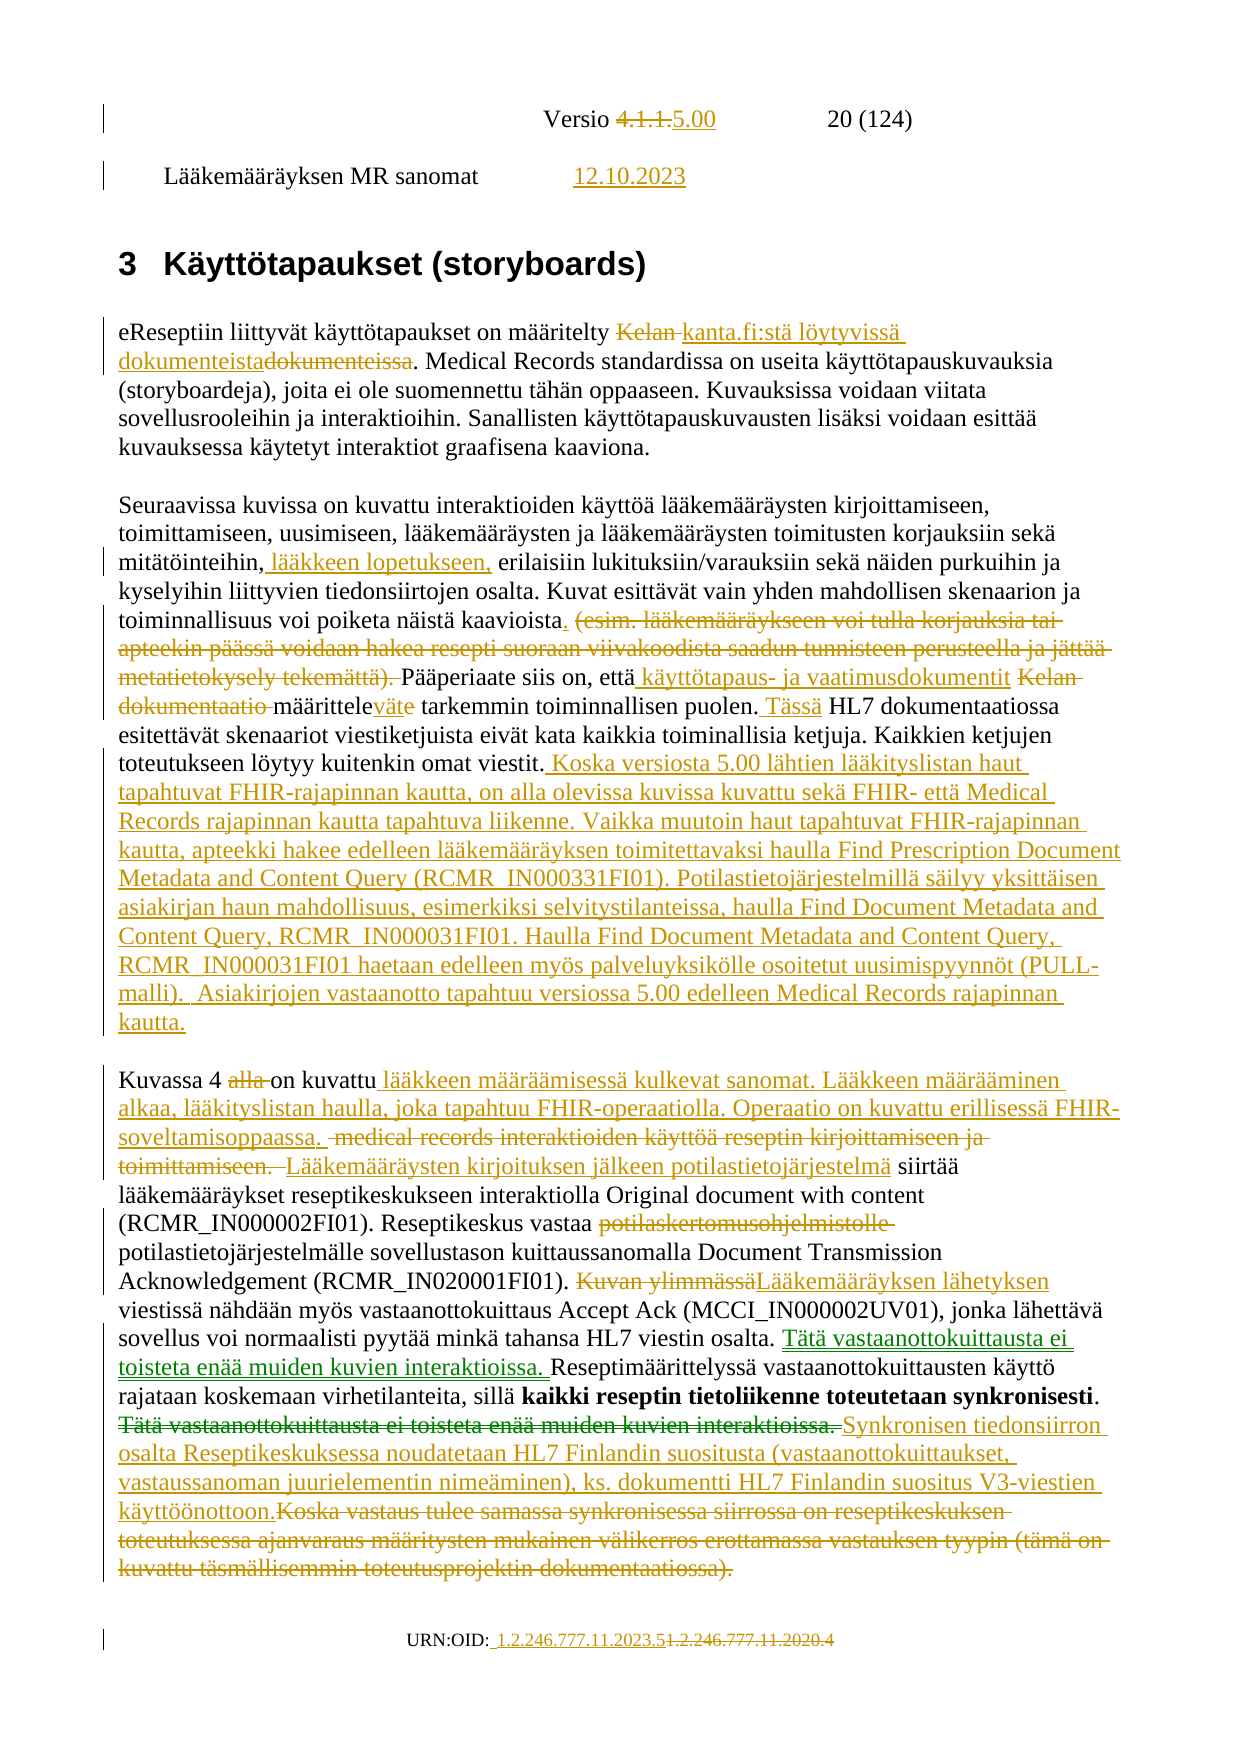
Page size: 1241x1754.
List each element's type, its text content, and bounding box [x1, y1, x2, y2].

text Kuvassa 4 on kuvattu siirtää lääkemääräykset reseptikeskukseen interaktiolla Original document with content (RCMR_IN000002FI01). Reseptikeskus vastaa potilastietojärjestelmälle sovellustason kuittaussanomalla Document Transmission Acknowledgement (RCMR_IN020001FI01). viestissä nähdään myös vastaanottokuittaus Accept Ack (MCCI_IN000002UV01), jonka lähettävä sovellus voi normaalisti pyytää minkä tahansa HL7 viestin osalta. Reseptimäärittelyssä vastaanottokuittausten käyttö rajataan koskemaan virhetilanteita, sillä kaikki reseptin tietoliikenne toteutetaan synkronisesti. [118, 1065, 1122, 1582]
text Seuraavissa kuvissa on kuvattu interaktioiden käyttöä lääkemääräysten kirjoittamiseen, toimittamiseen, uusimiseen, lääkemääräysten ja lääkemääräysten toimitusten korjauksiin sekä mitätöinteihin, erilaisiin lukituksiin/varauksiin sekä näiden purkuihin ja kyselyihin liittyvien tiedonsiirtojen osalta. Kuvat esittävät vain yhden mahdollisen skenaarion ja toiminnallisuus voi poiketa näistä kaavioista Pääperiaate siis on, että määrittele tarkemmin toiminnallisen puolen. HL7 dokumentaatiossa esitettävät skenaariot viestiketjuista eivät kata kaikkia toiminallisia ketjuja. Kaikkien ketjujen toteutukseen löytyy kuitenkin omat viestit. [118, 490, 1122, 1036]
text eReseptiin liittyvät käyttötapaukset on määritelty . Medical Records standardissa on useita käyttötapauskuvauksia (storyboardeja), joita ei ole suomennettu tähän oppaaseen. Kuvauksissa voidaan viitata sovellusrooleihin ja interaktioihin. Sanallisten käyttötapauskuvausten lisäksi voidaan esittää kuvauksessa käytetyt interaktiot graafisena kaaviona. [118, 317, 1122, 461]
subtitle Käyttötapaukset (storyboards) [118, 244, 1122, 282]
